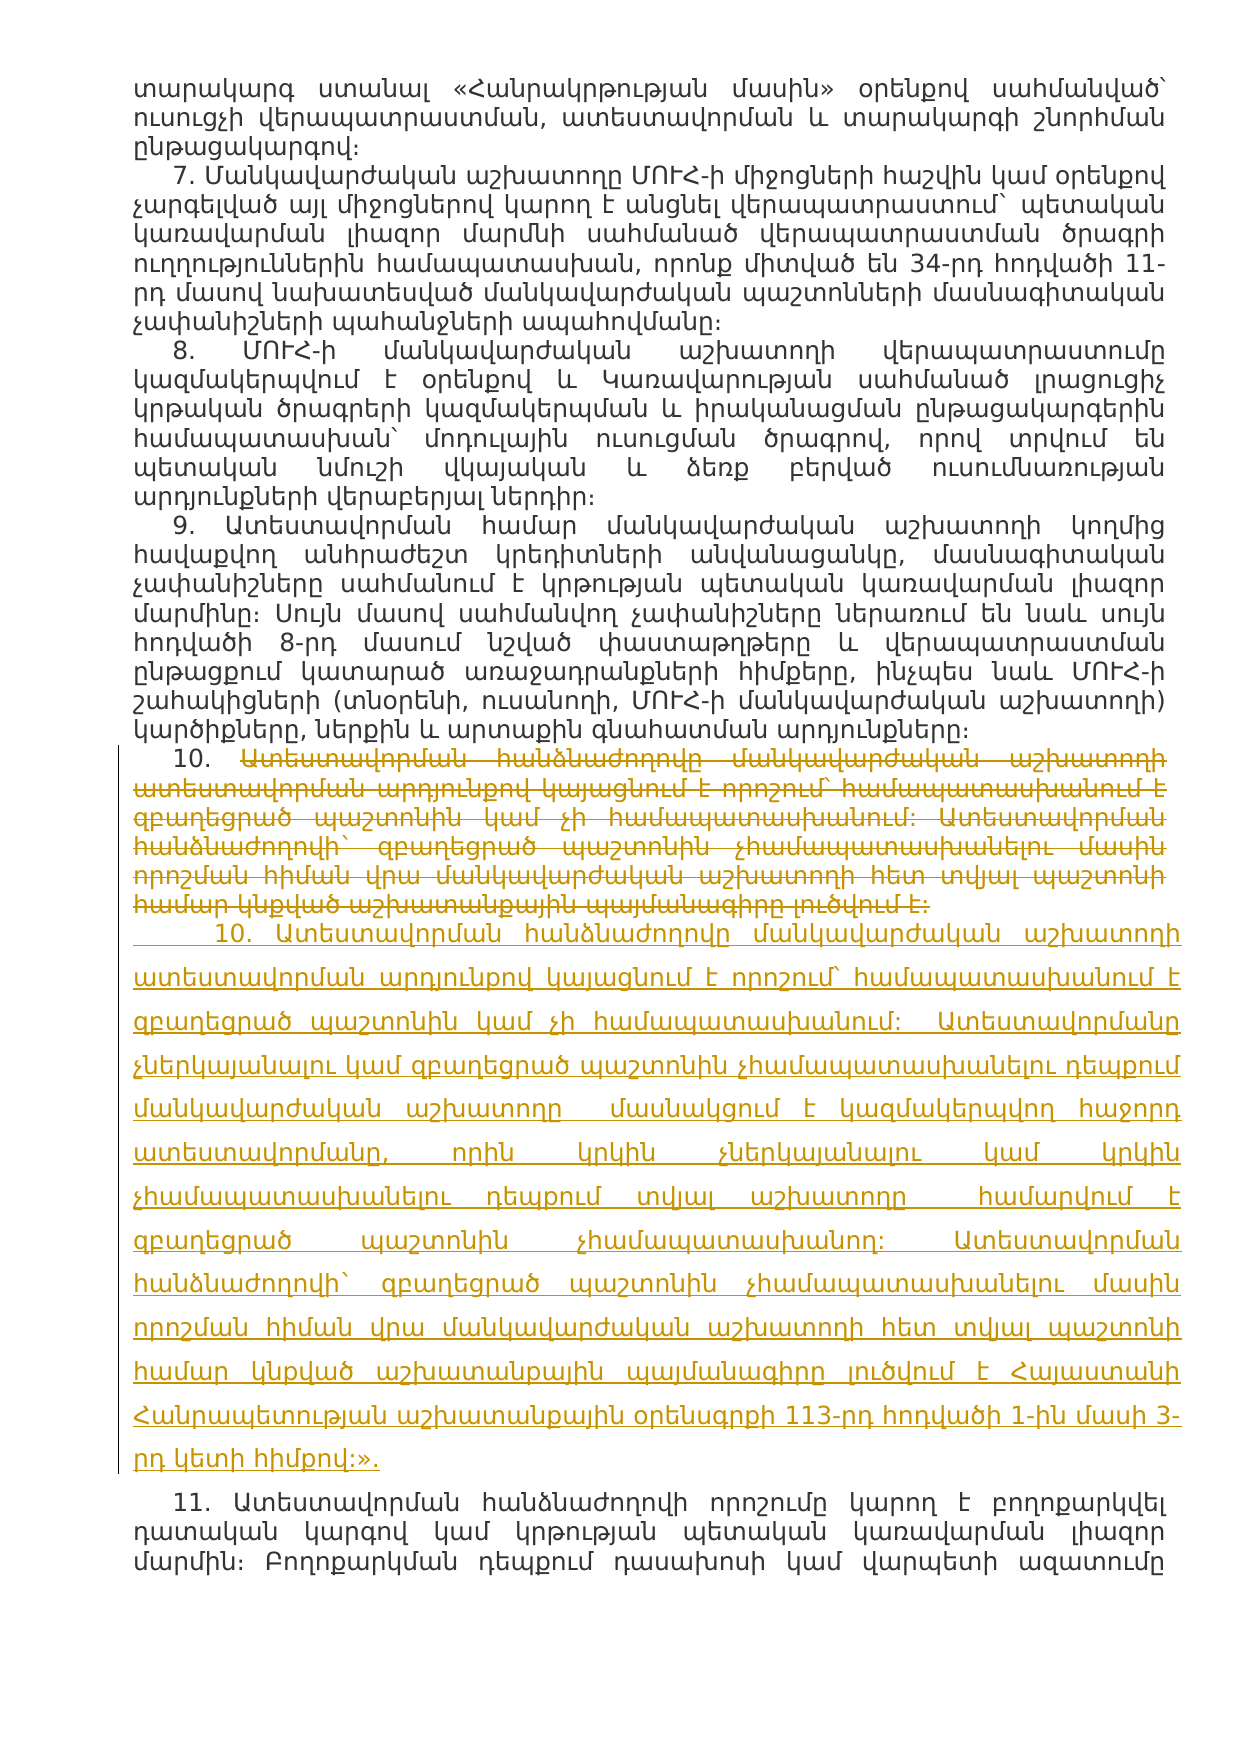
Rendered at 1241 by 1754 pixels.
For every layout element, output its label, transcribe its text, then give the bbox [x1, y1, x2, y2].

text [133, 1488, 1167, 1576]
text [133, 74, 1167, 161]
text 10. [133, 791, 1167, 819]
text 8. ՄՈՒՀ-ի մանկավարժական աշխատողի վերապատրաստումը կազմակերպվում է օրենքով և Կառավարության սահմանած լրացուցիչ կրթական ծրագրերի կազմակերպման և իրականացման ընթացակարգերին համապատասխան՝ մոդուլային ուսուցման ծրագրով, որով տրվում են պետական նմուշի վկայական և ձեռք բերված ուսումնառության արդյունքների վերաբերյալ ներդիր։ [133, 336, 1167, 511]
text 10. [133, 849, 1167, 920]
text 10. [133, 745, 1167, 789]
text 7. Մանկավարժական աշխատողը ՄՈՒՀ-ի միջոցների հաշվին կամ օրենքով չարգելված այլ միջոցներով կարող է անցնել վերապատրաստում` պետական կառավարման լիազոր մարմնի սահմանած վերապատրաստման ծրագրի ուղղություններին համապատասխան, որոնք միտված են 34-րդ հոդվածի 11-րդ մասով նախատեսված մանկավարժական պաշտոնների մասնագիտական չափանիշների պահանջների ապահովմանը։ [133, 161, 1167, 336]
text 9. Ատեստավորման համար մանկավարժական աշխատողի կողմից հավաքվող անհրաժեշտ կրեդիտների անվանացանկը, մասնագիտական չափանիշները սահմանում է կրթության պետական կառավարման լիազոր մարմինը։ Սույն մասով սահմանվող չափանիշները ներառում են նաև սույն հոդվածի 8-րդ մասում նշված փաստաթղթերը և վերապատրաստման ընթացքում կատարած առաջադրանքների հիմքերը, ինչպես նաև ՄՈՒՀ-ի շահակիցների (տնօրենի, ուսանողի, ՄՈՒՀ-ի մանկավարժական աշխատողի) կարծիքները, ներքին և արտաքին գնահատման արդյունքները։ [133, 511, 1167, 745]
text 10. [133, 820, 1167, 848]
